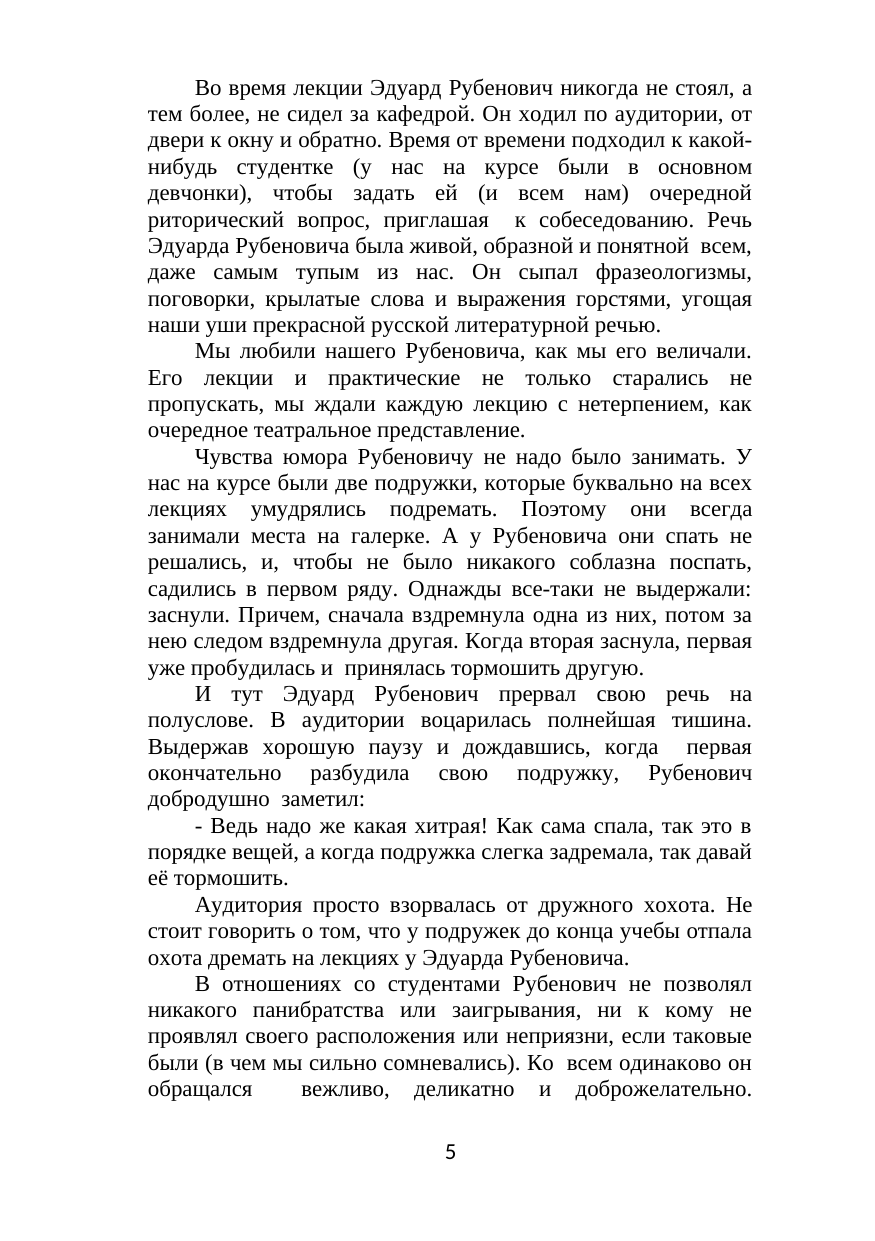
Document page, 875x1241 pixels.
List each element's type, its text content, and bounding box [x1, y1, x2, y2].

text - Ведь надо же какая хитрая! Как сама спала, так это в порядке вещей, а когда подружка слегка задремала, так давай её тормошить. [148, 812, 753, 891]
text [148, 970, 753, 1102]
text И тут Эдуард Рубенович прервал свою речь на полуслове. В аудитории воцарилась полнейшая тишина. Выдержав хорошую паузу и дождавшись, когда первая окончательно разбудила свою подружку, Рубенович добродушно заметил: [148, 680, 753, 812]
text Мы любили нашего Рубеновича, как мы его величали. Его лекции и практические не только старались не пропускать, мы ждали каждую лекцию с нетерпением, как очередное театральное представление. [148, 337, 753, 443]
text Во время лекции Эдуард Рубенович никогда не стоял, а тем более, не сидел за кафедрой. Он ходил по аудитории, от двери к окну и обратно. Время от времени подходил к какой-нибудь студентке (у нас на курсе были в основном девчонки), чтобы задать ей (и всем нам) очередной риторический вопрос, приглашая к собеседованию. Речь Эдуарда Рубеновича была живой, образной и понятной всем, даже самым тупым из нас. Он сыпал фразеологизмы, поговорки, крылатые слова и выражения горстями, угощая наши уши прекрасной русской литературной речью. [148, 74, 753, 337]
text Аудитория просто взорвалась от дружного хохота. Не стоит говорить о том, что у подружек до конца учебы отпала охота дремать на лекциях у Эдуарда Рубеновича. [148, 891, 753, 970]
text Чувства юмора Рубеновичу не надо было занимать. У нас на курсе были две подружки, которые буквально на всех лекциях умудрялись подремать. Поэтому они всегда занимали места на галерке. А у Рубеновича они спать не решались, и, чтобы не было никакого соблазна поспать, садились в первом ряду. Однажды все-таки не выдержали: заснули. Причем, сначала вздремнула одна из них, потом за нею следом вздремнула другая. Когда вторая заснула, первая уже пробудилась и принялась тормошить другую. [148, 443, 753, 680]
